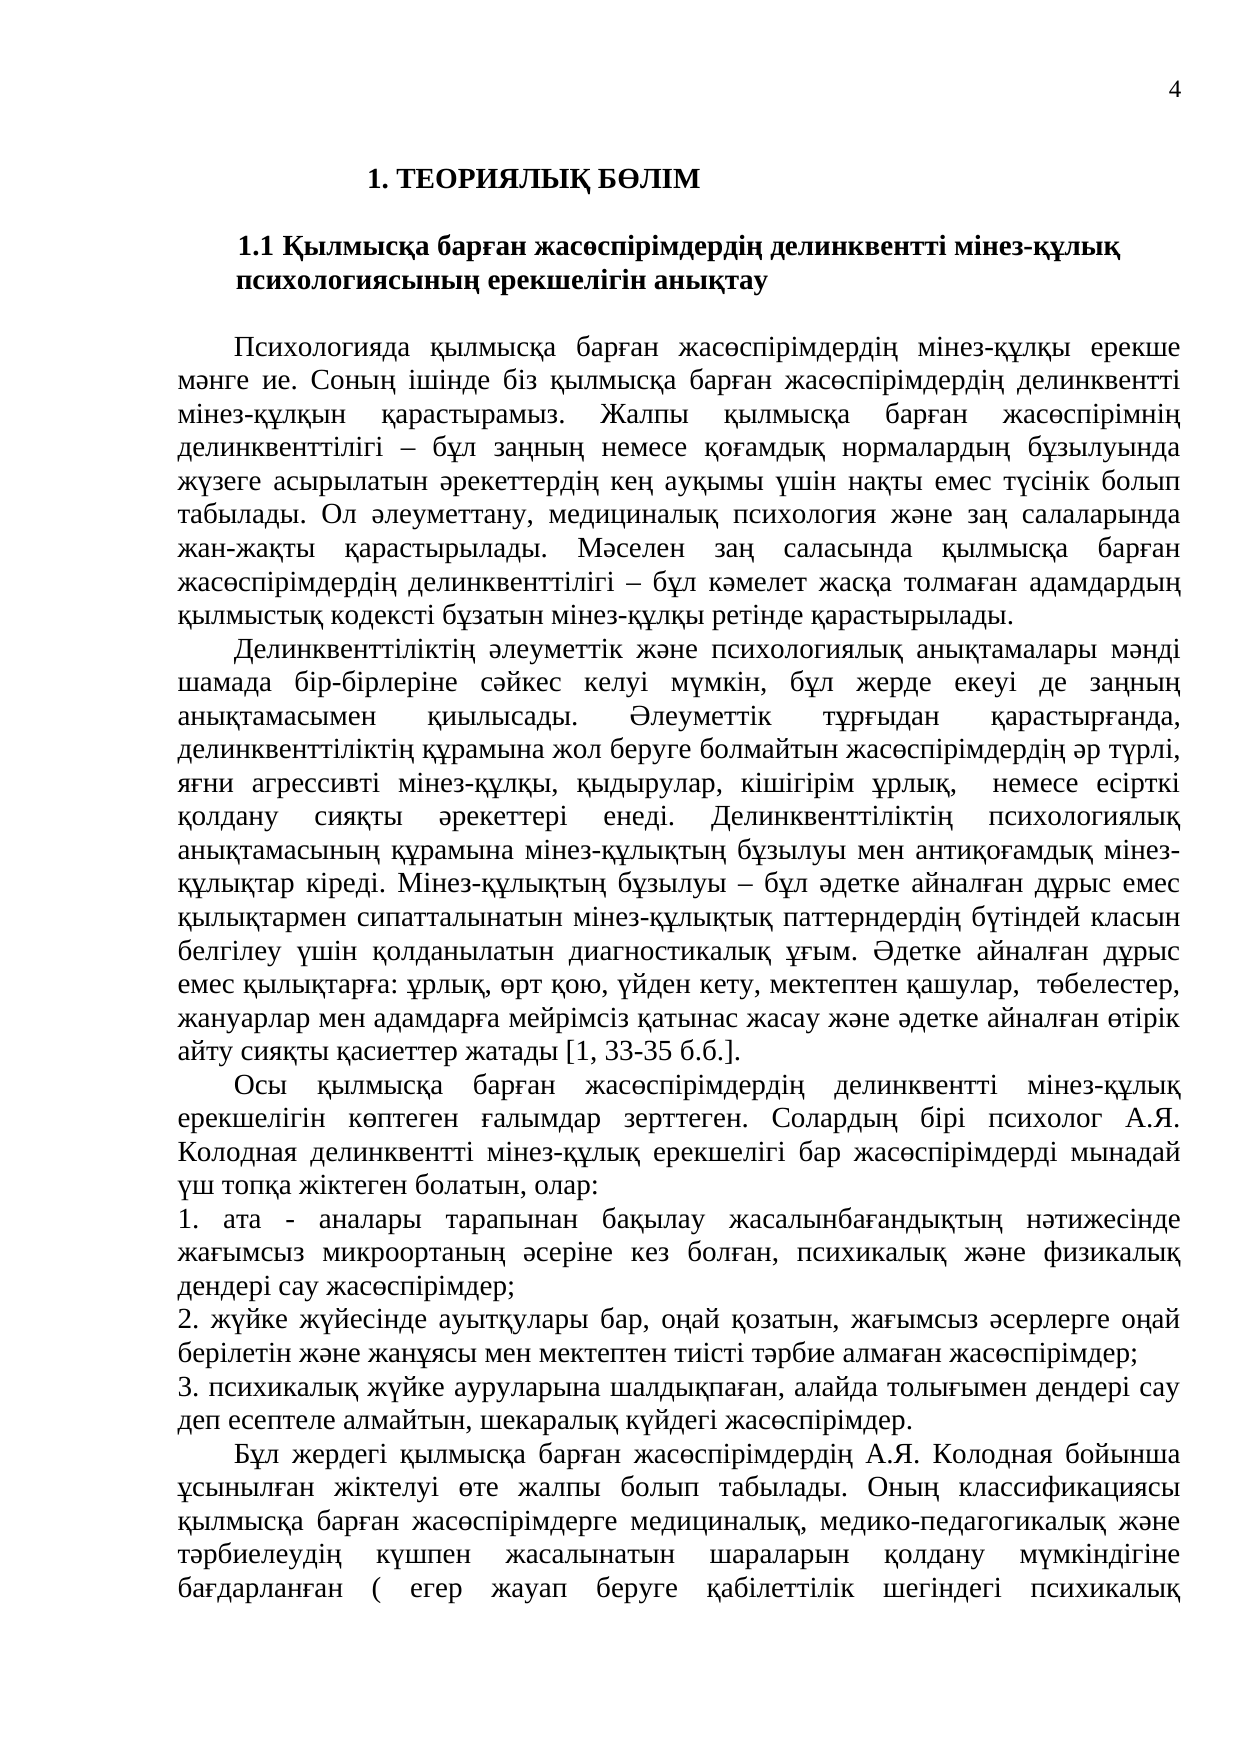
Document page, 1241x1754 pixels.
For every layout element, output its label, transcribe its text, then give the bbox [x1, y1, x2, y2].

list Қылмысқа барған жасөспірімдердің делинквентті мінез-құлық [177, 228, 1181, 262]
text Психологияда қылмысқа барған жасөспірімдердің мінез-құлқы ерекше мәнге ие. Соның ішінде біз қылмысқа барған жасөспірімдердің делинквентті мінез-құлқын қарастырамыз. Жалпы қылмысқа барған жасөспірімнің делинквенттілігі – бұл заңның немесе қоғамдық нормалардың бұзылуында жүзеге асырылатын әрекеттердің кең ауқымы үшін нақты емес түсінік болып табылады. Ол әлеуметтану, медициналық психология және заң салаларында жан-жақты қарастырылады. Мәселен заң саласында қылмысқа барған жасөспірімдердің делинквенттілігі – бұл кәмелет жасқа толмаған адамдардың қылмыстық кодексті бұзатын мінез-құлқы ретінде қарастырылады. [177, 329, 1181, 631]
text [177, 1436, 1181, 1603]
text 3. психикалық жүйке ауруларына шалдықпаған, алайда толығымен дендері сау деп есептеле алмайтын, шекаралық күйдегі жасөспірімдер. [177, 1369, 1181, 1436]
text психологиясының ерекшелігін анықтау [177, 262, 1181, 295]
text 1. ата - аналары тарапынан бақылау жасалынбағандықтың нәтижесінде жағымсыз микроортаның әсеріне кез болған, психикалық және физикалық дендері сау жасөспірімдер; [177, 1201, 1181, 1302]
text Делинквенттіліктің әлеуметтік және психологиялық анықтамалары мәнді шамада бір-бірлеріне сәйкес келуі мүмкін, бұл жерде екеуі де заңның анықтамасымен қиылысады. Әлеуметтік тұрғыдан қарастырғанда, делинквенттіліктің құрамына жол беруге болмайтын жасөспірімдердің әр түрлі, яғни агрессивті мінез-құлқы, қыдырулар, кішігірім ұрлық, немесе есірткі қолдану сияқты әрекеттері енеді. Делинквенттіліктің психологиялық анықтамасының құрамына мінез-құлықтың бұзылуы мен антиқоғамдық мінез-құлықтар кіреді. Мінез-құлықтың бұзылуы – бұл әдетке айналған дұрыс емес қылықтармен сипатталынатын мінез-құлықтық паттерндердің бүтіндей класын белгілеу үшін қолданылатын диагностикалық ұғым. Әдетке айналған дұрыс емес қылықтарға: ұрлық, өрт қою, үйден кету, мектептен қашулар, төбелестер, жануарлар мен адамдарға мейрімсіз қатынас жасау және әдетке айналған өтірік айту сияқты қасиеттер жатады [1, 33-35 б.б.]. [177, 631, 1181, 1067]
text 2. жүйке жүйесінде ауытқулары бар, оңай қозатын, жағымсыз әсерлерге оңай берілетін және жанұясы мен мектептен тиісті тәрбие алмаған жасөспірімдер; [177, 1302, 1181, 1369]
text 1. ТЕОРИЯЛЫҚ БӨЛІМ [177, 161, 1181, 195]
text Осы қылмысқа барған жасөспірімдердің делинквентті мінез-құлық ерекшелігін көптеген ғалымдар зерттеген. Солардың бірі психолог А.Я. Колодная делинквентті мінез-құлық ерекшелігі бар жасөспірімдерді мынадай үш топқа жіктеген болатын, олар: [177, 1067, 1181, 1201]
